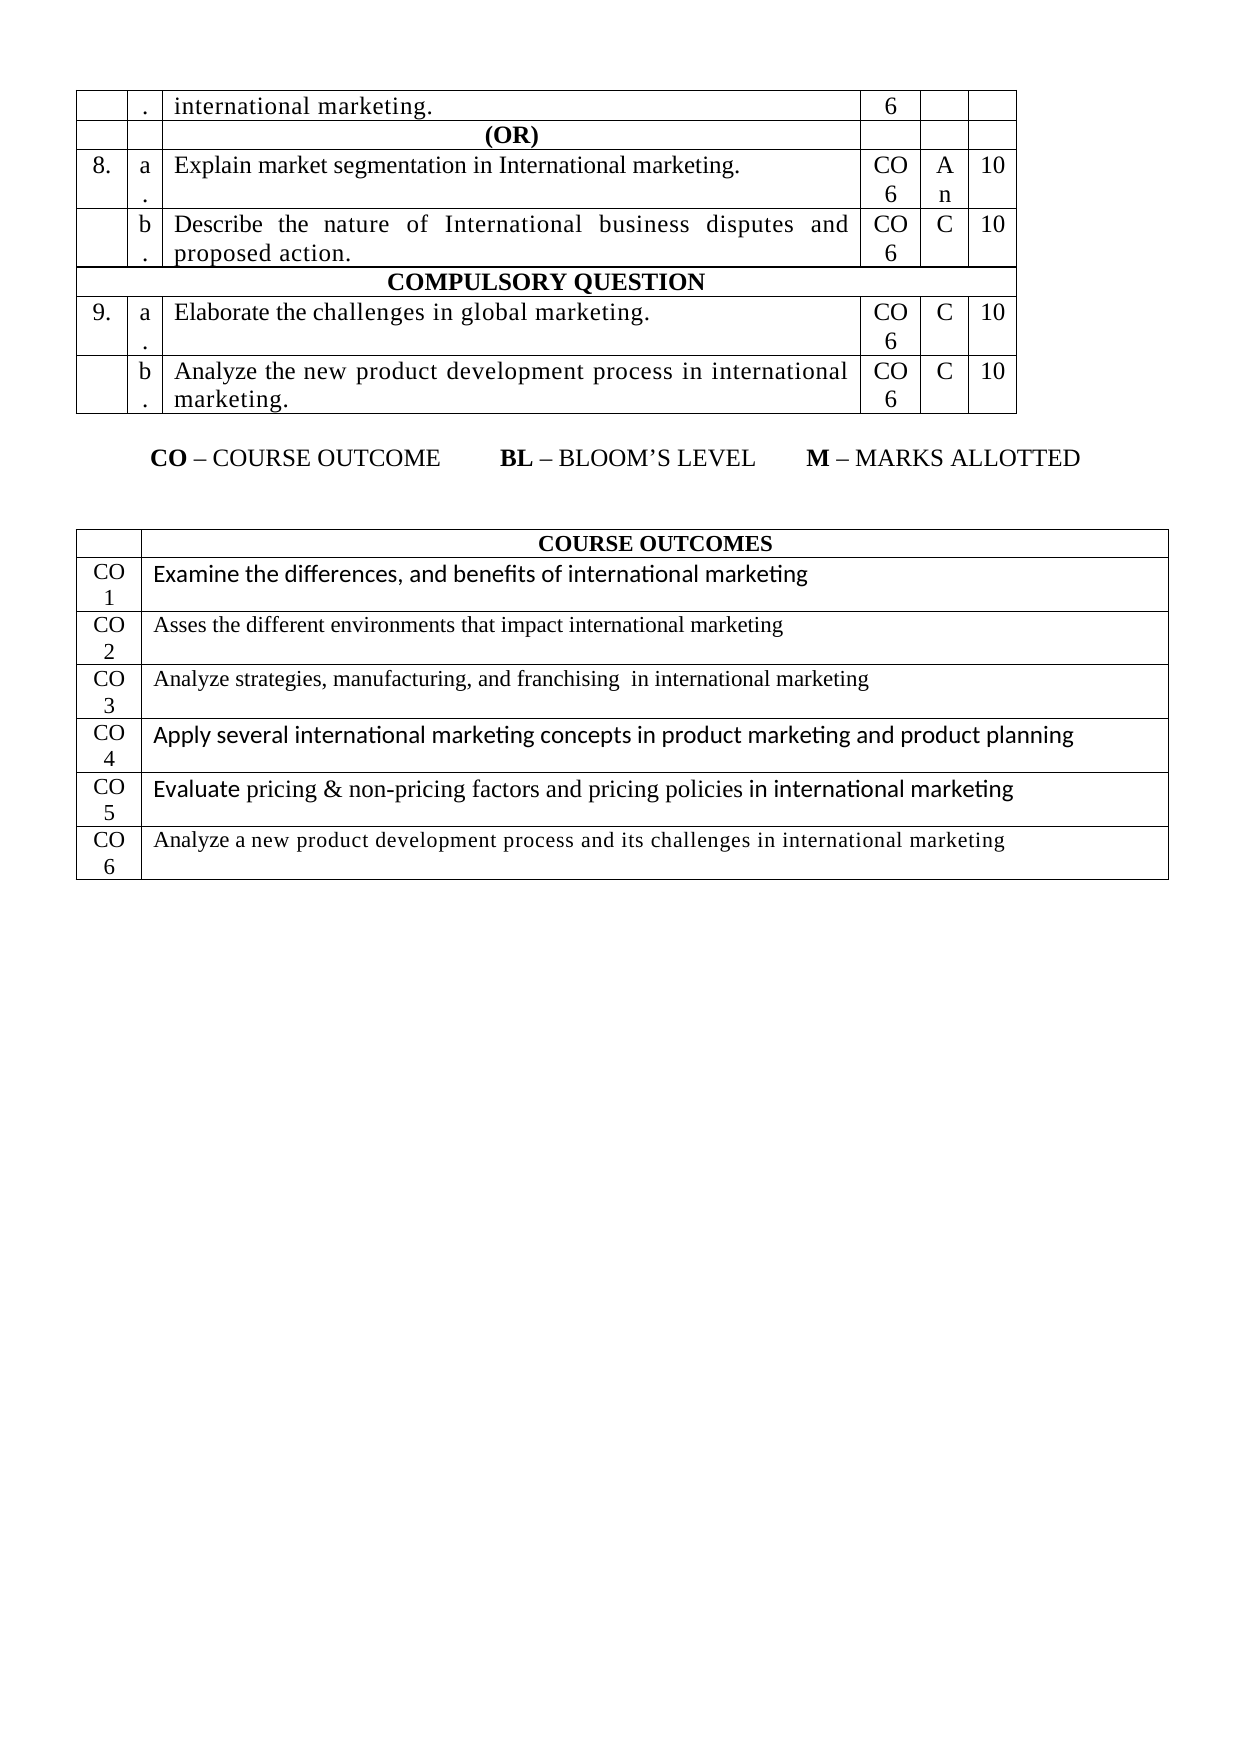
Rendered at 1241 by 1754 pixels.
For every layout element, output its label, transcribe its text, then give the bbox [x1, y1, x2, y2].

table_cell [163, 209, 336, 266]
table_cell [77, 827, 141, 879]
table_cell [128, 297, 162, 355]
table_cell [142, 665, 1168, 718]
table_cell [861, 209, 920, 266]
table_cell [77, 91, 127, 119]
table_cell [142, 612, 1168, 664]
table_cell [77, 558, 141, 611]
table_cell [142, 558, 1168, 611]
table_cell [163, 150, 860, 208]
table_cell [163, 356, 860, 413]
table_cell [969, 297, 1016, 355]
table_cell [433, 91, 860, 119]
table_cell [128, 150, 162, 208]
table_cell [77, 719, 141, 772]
text CO – COURSE OUTCOME BL – BLOOM’S LEVEL M – MARKS ALLOTTED [150, 443, 1090, 472]
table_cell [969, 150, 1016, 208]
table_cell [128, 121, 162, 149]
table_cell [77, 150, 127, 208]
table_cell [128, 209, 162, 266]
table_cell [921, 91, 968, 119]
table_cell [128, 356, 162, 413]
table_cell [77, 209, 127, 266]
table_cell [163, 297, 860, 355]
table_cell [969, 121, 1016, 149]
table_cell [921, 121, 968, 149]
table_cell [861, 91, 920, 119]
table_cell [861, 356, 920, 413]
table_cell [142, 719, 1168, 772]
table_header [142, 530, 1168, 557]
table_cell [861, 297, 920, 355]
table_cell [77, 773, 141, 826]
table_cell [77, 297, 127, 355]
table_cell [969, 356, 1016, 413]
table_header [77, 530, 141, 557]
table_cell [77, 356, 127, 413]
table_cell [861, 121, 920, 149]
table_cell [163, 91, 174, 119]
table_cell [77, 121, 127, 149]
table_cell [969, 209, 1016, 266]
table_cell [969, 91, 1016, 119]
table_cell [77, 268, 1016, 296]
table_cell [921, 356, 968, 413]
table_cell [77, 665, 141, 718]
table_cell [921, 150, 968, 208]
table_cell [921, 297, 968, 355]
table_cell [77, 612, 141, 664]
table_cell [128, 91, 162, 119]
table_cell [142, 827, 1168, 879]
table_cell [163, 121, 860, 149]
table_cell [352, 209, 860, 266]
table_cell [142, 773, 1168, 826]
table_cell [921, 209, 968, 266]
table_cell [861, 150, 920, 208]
